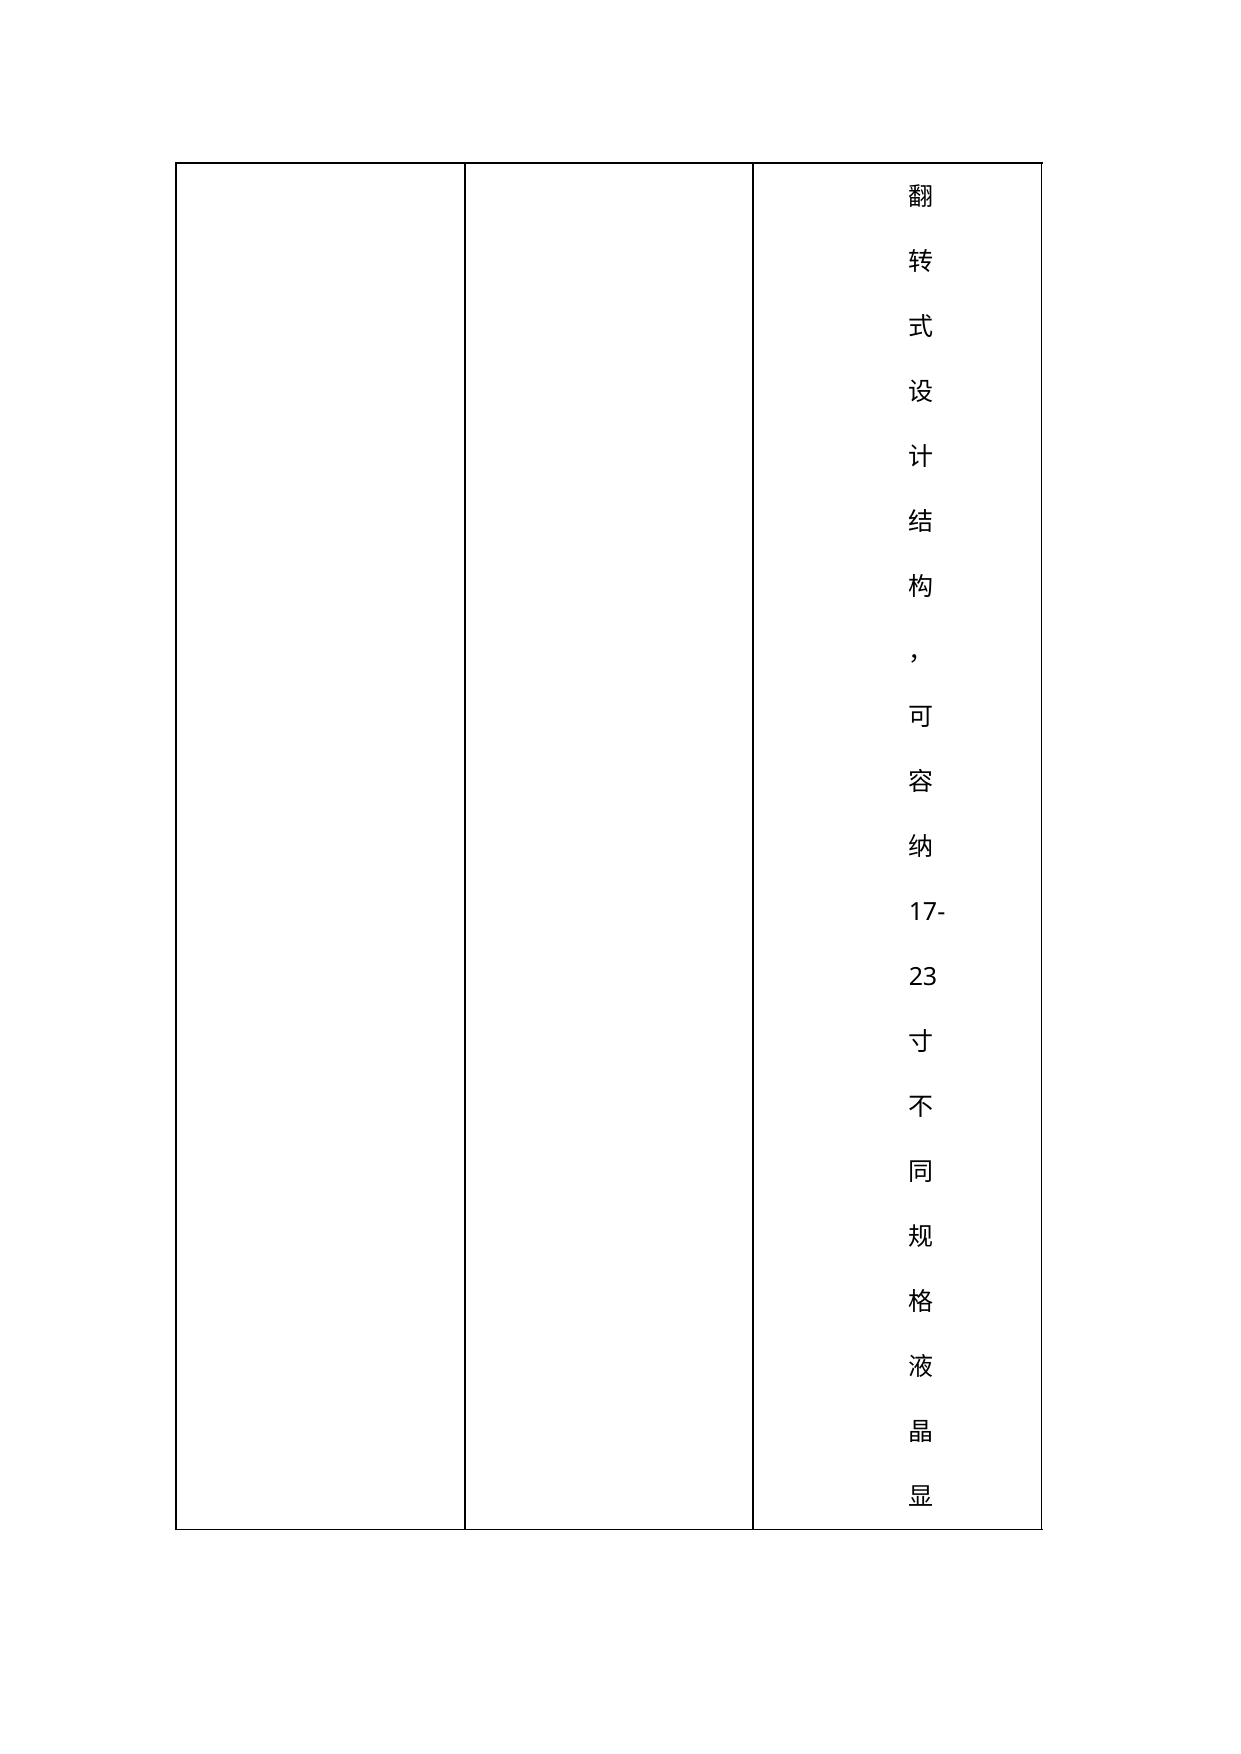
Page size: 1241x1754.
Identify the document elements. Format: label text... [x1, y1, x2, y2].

table_cell 1 [177, 164, 464, 1528]
table_cell [754, 164, 1041, 1528]
table_cell [466, 164, 752, 1528]
